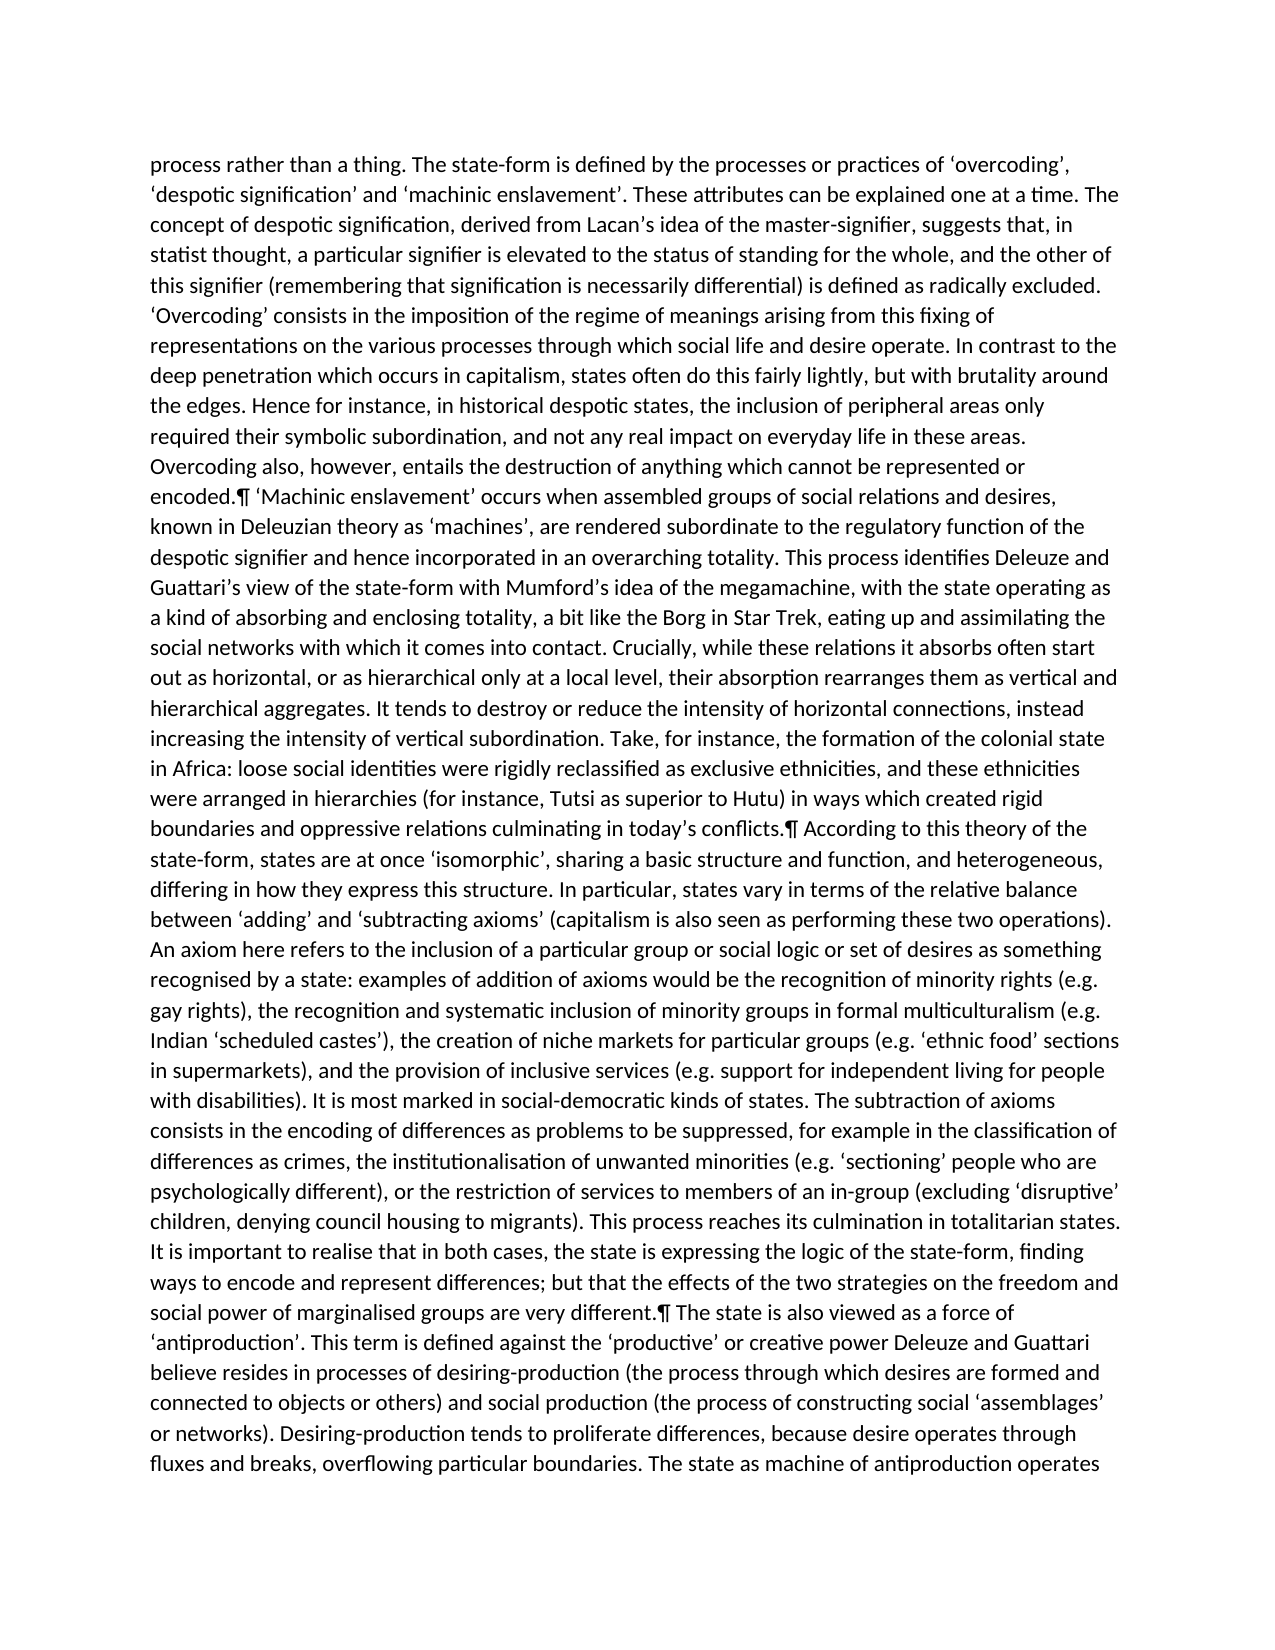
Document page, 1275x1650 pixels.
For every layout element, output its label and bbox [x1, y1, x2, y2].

text [150, 150, 1125, 1477]
